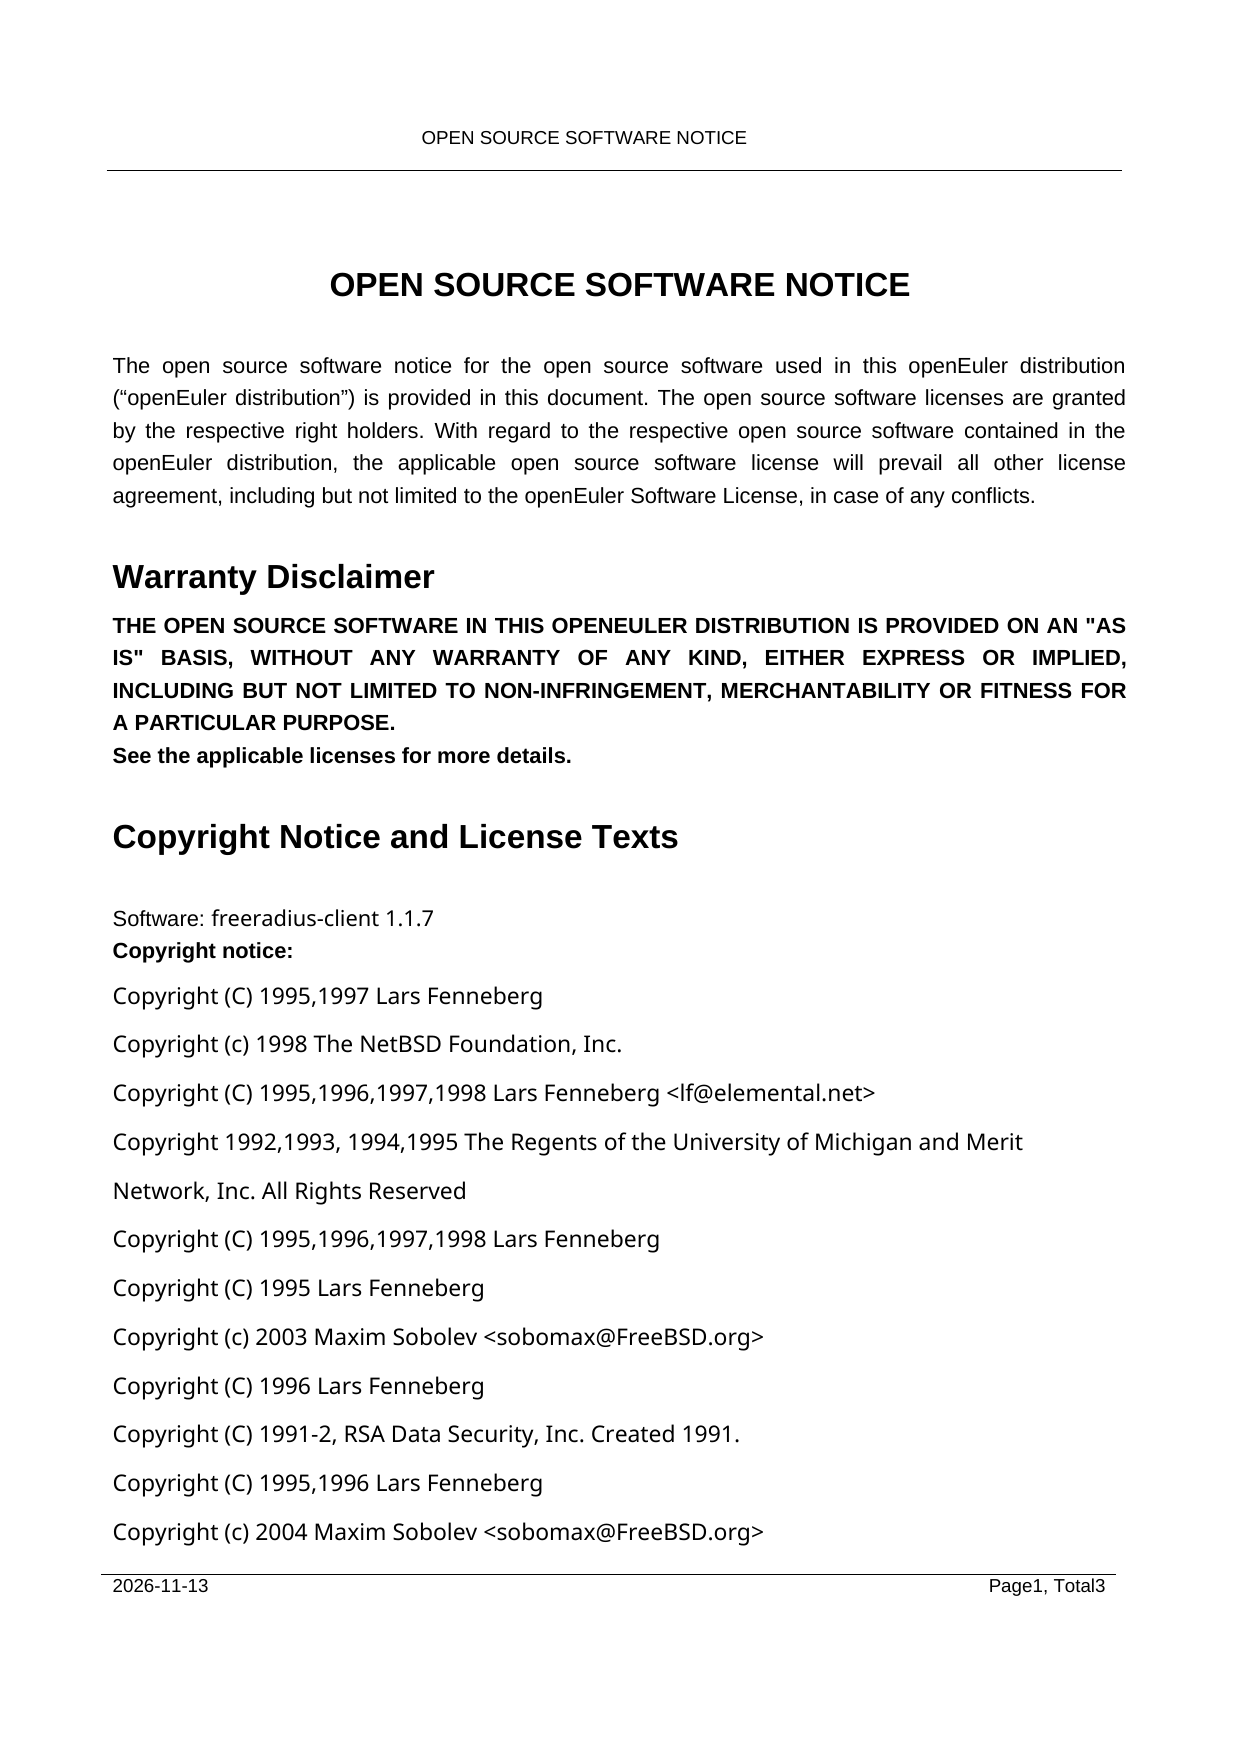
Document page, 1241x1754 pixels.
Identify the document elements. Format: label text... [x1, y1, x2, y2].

text THE OPEN SOURCE SOFTWARE IN THIS OPENEULER DISTRIBUTION IS PROVIDED ON AN "AS IS" BASIS, WITHOUT ANY WARRANTY OF ANY KIND, EITHER EXPRESS OR IMPLIED, INCLUDING BUT NOT LIMITED TO NON-INFRINGEMENT, MERCHANTABILITY OR FITNESS FOR A PARTICULAR PURPOSE. See the applicable licenses for more details. [112, 609, 1128, 771]
text Warranty Disclaimer [112, 544, 1128, 609]
text The open source software notice for the open source software used in this openEuler distribution (“openEuler distribution”) is provided in this document. The open source software licenses are granted by the respective right holders. With regard to the respective open source software contained in the openEuler distribution, the applicable open source software license will prevail all other license agreement, including but not limited to the openEuler Software License, in case of any conflicts. [112, 349, 1128, 511]
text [112, 979, 1128, 1548]
text Software: freeradius-client 1.1.7 [112, 901, 1128, 934]
text OPEN SOURCE SOFTWARE NOTICE [112, 251, 1128, 316]
text Copyright Notice and License Texts [112, 804, 1128, 869]
text Copyright notice: [112, 934, 1128, 966]
